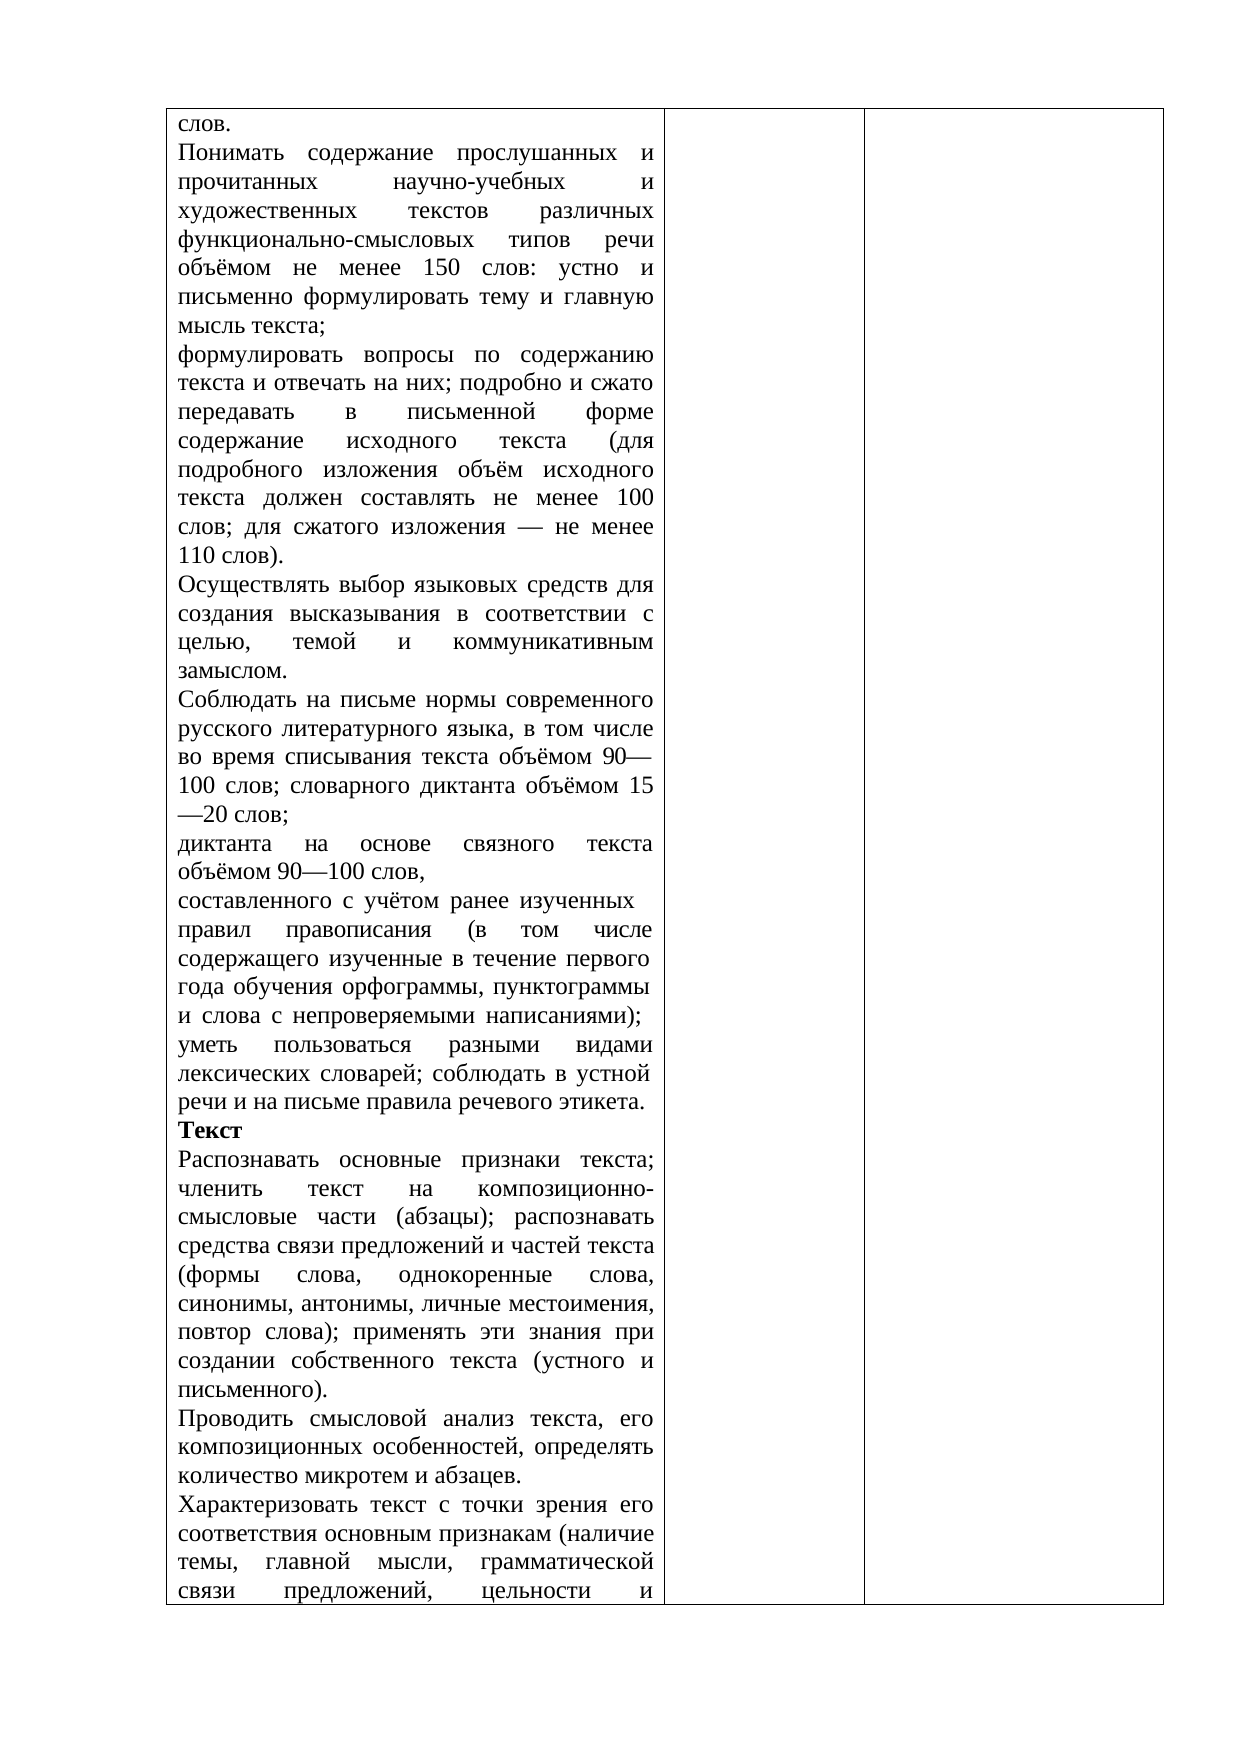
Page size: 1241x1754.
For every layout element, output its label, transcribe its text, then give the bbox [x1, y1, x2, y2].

table_header [865, 109, 1163, 1604]
table_header слов. Понимать содержание прослушанных и прочитанных научно-учебных и художественных текстов различных функционально-смысловых типов речи объёмом не менее 150 слов: устно и письменно формулировать тему и главную мысль текста; формулировать вопросы по содержанию текста и отвечать на них; подробно и сжато передавать в письменной форме содержание исходного текста (для подробного изложения объём исходного текста должен составлять не менее 100 слов; для сжатого изложения — не менее 110 слов). Осуществлять выбор языковых средств для создания высказывания в соответствии с целью, темой и коммуникативным замыслом. Соблюдать на письме нормы современного русского литературного языка, в том числе во время списывания текста объёмом 90— 100 слов; словарного диктанта объёмом 15—20 слов; диктанта на основе связного текста объёмом 90—100 слов, составленного с учётом ранее изученных правил правописания (в том числе содержащего изученные в течение первого года обучения орфограммы, пунктограммы и слова с непроверяемыми написаниями); уметь пользоваться разными видами лексических словарей; соблюдать в устной речи и на письме правила речевого этикета. Текст Распознавать основные признаки текста; членить текст на композиционно- смысловые части (абзацы); распознавать средства связи предложений и частей текста (формы слова, однокоренные слова, синонимы, антонимы, личные местоимения, повтор слова); применять эти знания при создании собственного текста (устного и письменного). Проводить смысловой анализ текста, его композиционных особенностей, определять количество микротем и абзацев. Характеризовать текст с точки зрения его соответствия основным признакам (наличие темы, главной мысли, грамматической связи предложений, цельности и [167, 109, 664, 1604]
table_header [665, 109, 864, 1604]
